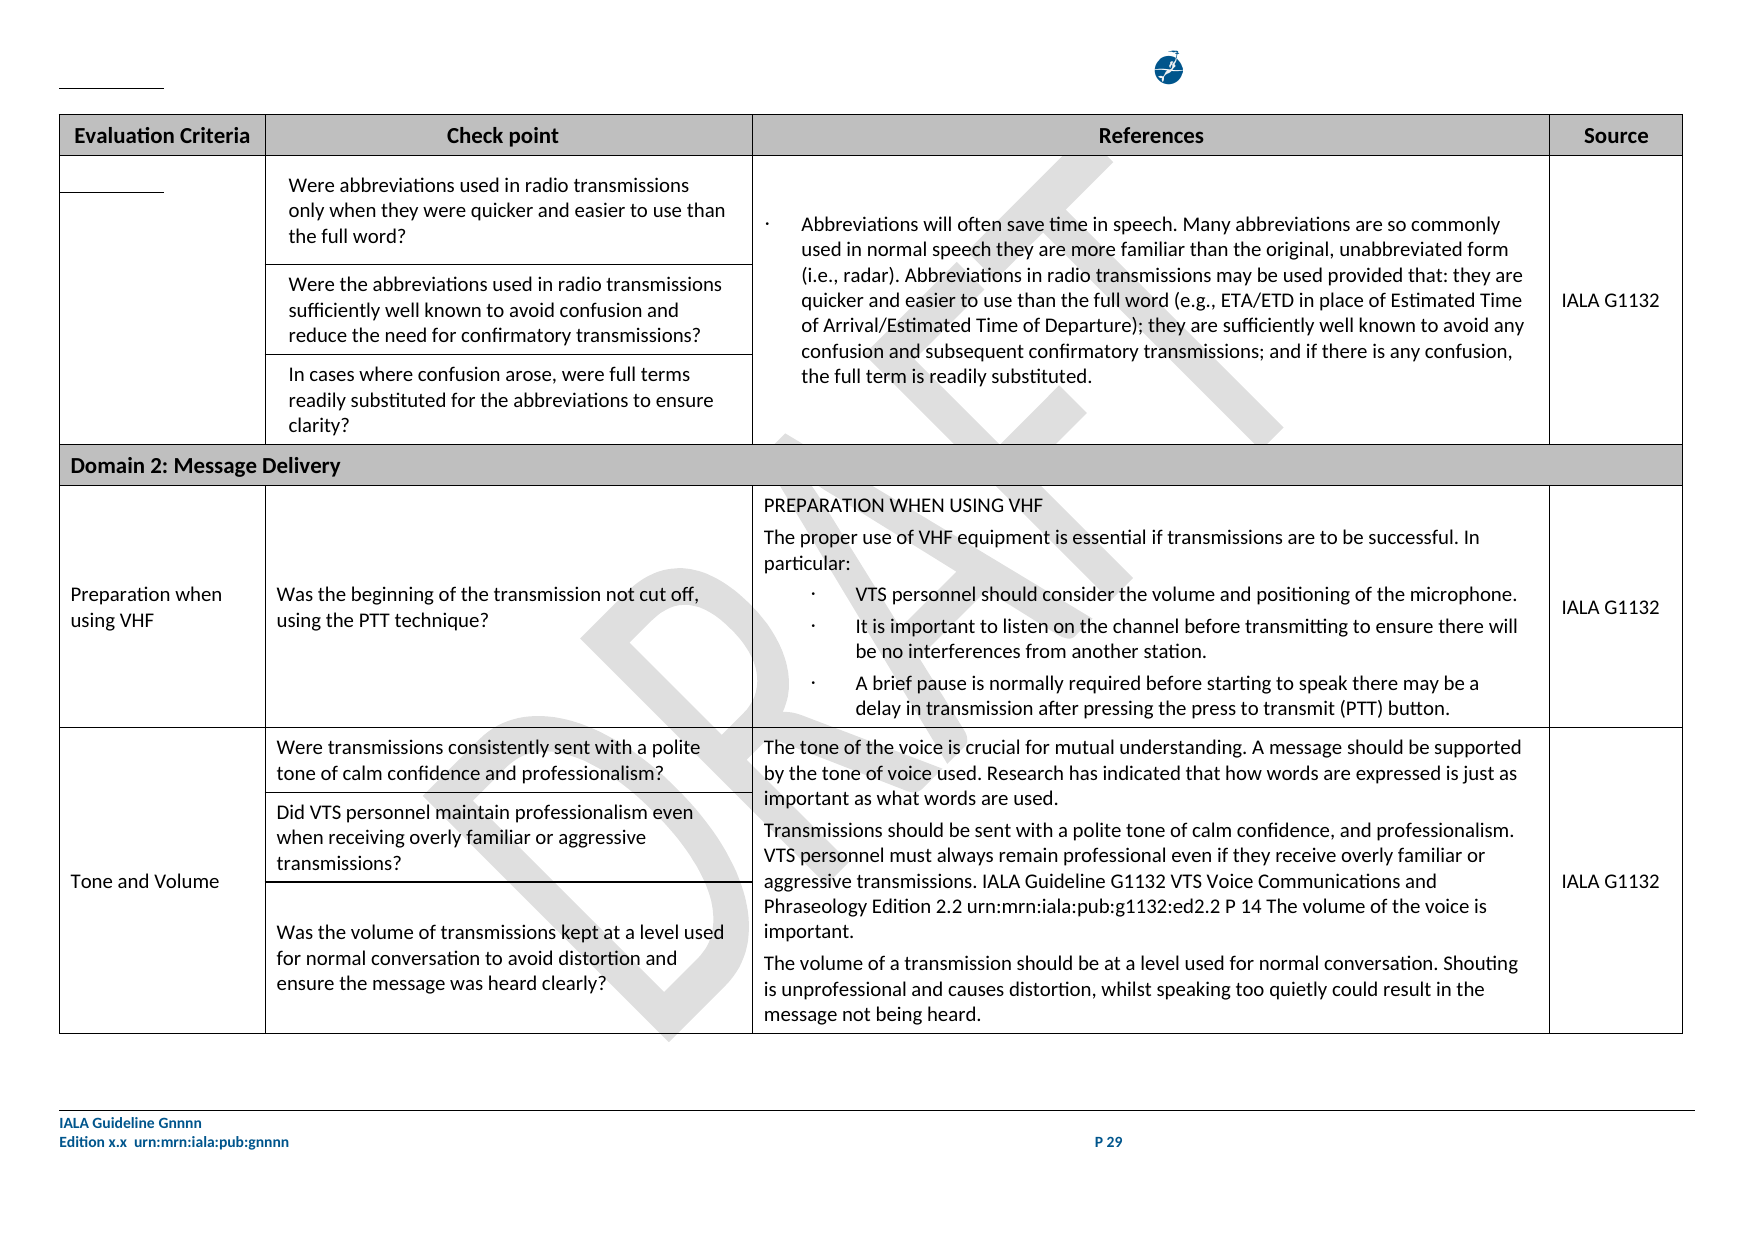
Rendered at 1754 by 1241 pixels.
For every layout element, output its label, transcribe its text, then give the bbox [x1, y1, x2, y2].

table_header Evaluation Criteria [60, 115, 265, 155]
table_cell Domain 2: Message Delivery [60, 445, 1682, 485]
table_cell IALA G1132 [1550, 156, 1682, 444]
table_header Source [1550, 115, 1682, 155]
table_cell IALA G1132 [1550, 486, 1682, 727]
table_cell IALA G1132 [1550, 728, 1682, 1033]
table_cell Were the abbreviations used in radio transmissions sufficiently well known to avoid confusion and reduce the need for confirmatory transmissions? [266, 265, 752, 354]
table_cell Were abbreviations used in radio transmissions only when they were quicker and easier to use than the full word? [266, 156, 752, 264]
table_cell Preparation when using VHF [60, 486, 265, 727]
table_header Check point [266, 115, 752, 155]
table_cell Tone and Volume [60, 728, 265, 1033]
table_cell Was the volume of transmissions kept at a level used for normal conversation to avoid distortion and ensure the message was heard clearly? [266, 883, 752, 1033]
table_cell Did VTS personnel maintain professionalism even when receiving overly familiar or aggressive transmissions? [266, 793, 752, 881]
picture [1123, 0, 1242, 114]
table_cell PREPARATION WHEN USING VHF The proper use of VHF equipment is essential if transmissions are to be successful. In particular: VTS personnel should consider the volume and positioning of the microphone. It is important to listen on the channel before transmitting to ensure there will be no interferences from another station. A brief pause is normally required before starting to speak there may be a delay in transmission after pressing the press to transmit (PTT) button. [753, 486, 1549, 727]
table_header References [753, 115, 1549, 155]
table_cell Abbreviations will often save time in speech. Many abbreviations are so commonly used in normal speech they are more familiar than the original, unabbreviated form (i.e., radar). Abbreviations in radio transmissions may be used provided that: they are quicker and easier to use than the full word (e.g., ETA/ETD in place of Estimated Time of Arrival/Estimated Time of Departure); they are sufficiently well known to avoid any confusion and subsequent confirmatory transmissions; and if there is any confusion, the full term is readily substituted. [753, 156, 1549, 444]
table_cell The tone of the voice is crucial for mutual understanding. A message should be supported by the tone of voice used. Research has indicated that how words are expressed is just as important as what words are used. Transmissions should be sent with a polite tone of calm confidence, and professionalism. VTS personnel must always remain professional even if they receive overly familiar or aggressive transmissions. IALA Guideline G1132 VTS Voice Communications and Phraseology Edition 2.2 urn:mrn:iala:pub:g1132:ed2.2 P 14 The volume of the voice is important. The volume of a transmission should be at a level used for normal conversation. Shouting is unprofessional and causes distortion, whilst speaking too quietly could result in the message not being heard. [753, 728, 1549, 1033]
table_cell In cases where confusion arose, were full terms readily substituted for the abbreviations to ensure clarity? [266, 355, 752, 444]
table_cell Were transmissions consistently sent with a polite tone of calm confidence and professionalism? [266, 728, 752, 792]
table_cell Was the beginning of the transmission not cut off, using the PTT technique? [266, 486, 752, 727]
